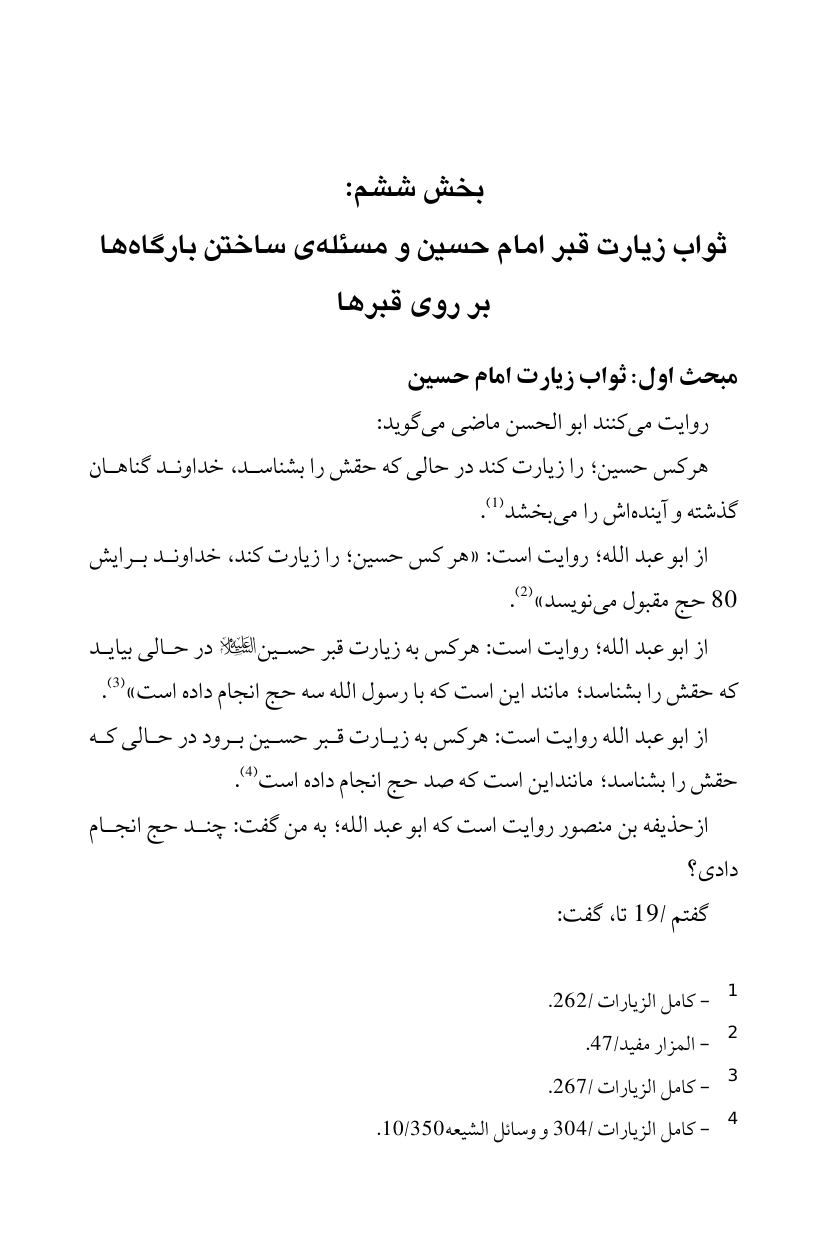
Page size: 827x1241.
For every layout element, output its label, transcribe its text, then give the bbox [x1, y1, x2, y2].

text مبحث اول: ثواب زيارت امام حسين [89, 357, 738, 397]
text روایت می‌کنند ابو الحسن ماضی می‌گوید: [89, 403, 738, 447]
text از ابو عبد الله؛ روایت است: هرکس به زیارت قبر حسین÷ در حالی بیاید که حقش را بشناسد؛ مانند این است که با رسول الله سه حج انجام داده است»(). [89, 625, 738, 717]
text بخش ششم: ثواب زيارت قبر امام حسين و مسئله‌ی ساختن بارگاه‌ها بر روی قبرها [89, 161, 738, 332]
text هرکس حسین؛ را زیارت کند در حالی که حقش را بشناسد، خداوند گناهان گذشته و آینده‌اش را می‌بخشد(). [89, 447, 738, 536]
text از ابو عبد الله؛ روایت است: «هر کس حسین؛ را زیارت کند، خداوند برایش 80 حج مقبول می‌نویسد»(). [89, 536, 738, 625]
text گفتم /19 تا، گفت: [89, 895, 738, 939]
text از ابو عبد الله روایت است: هرکس به زیارت قبر حسین برود در حالی که حقش را بشناسد؛ ماننداین است که صد حج انجام داده است(). [89, 717, 738, 806]
text ازحذیفه بن منصور روایت است که ابو عبد الله؛ به من گفت: چند حج انجام دادی؟ [89, 806, 738, 895]
